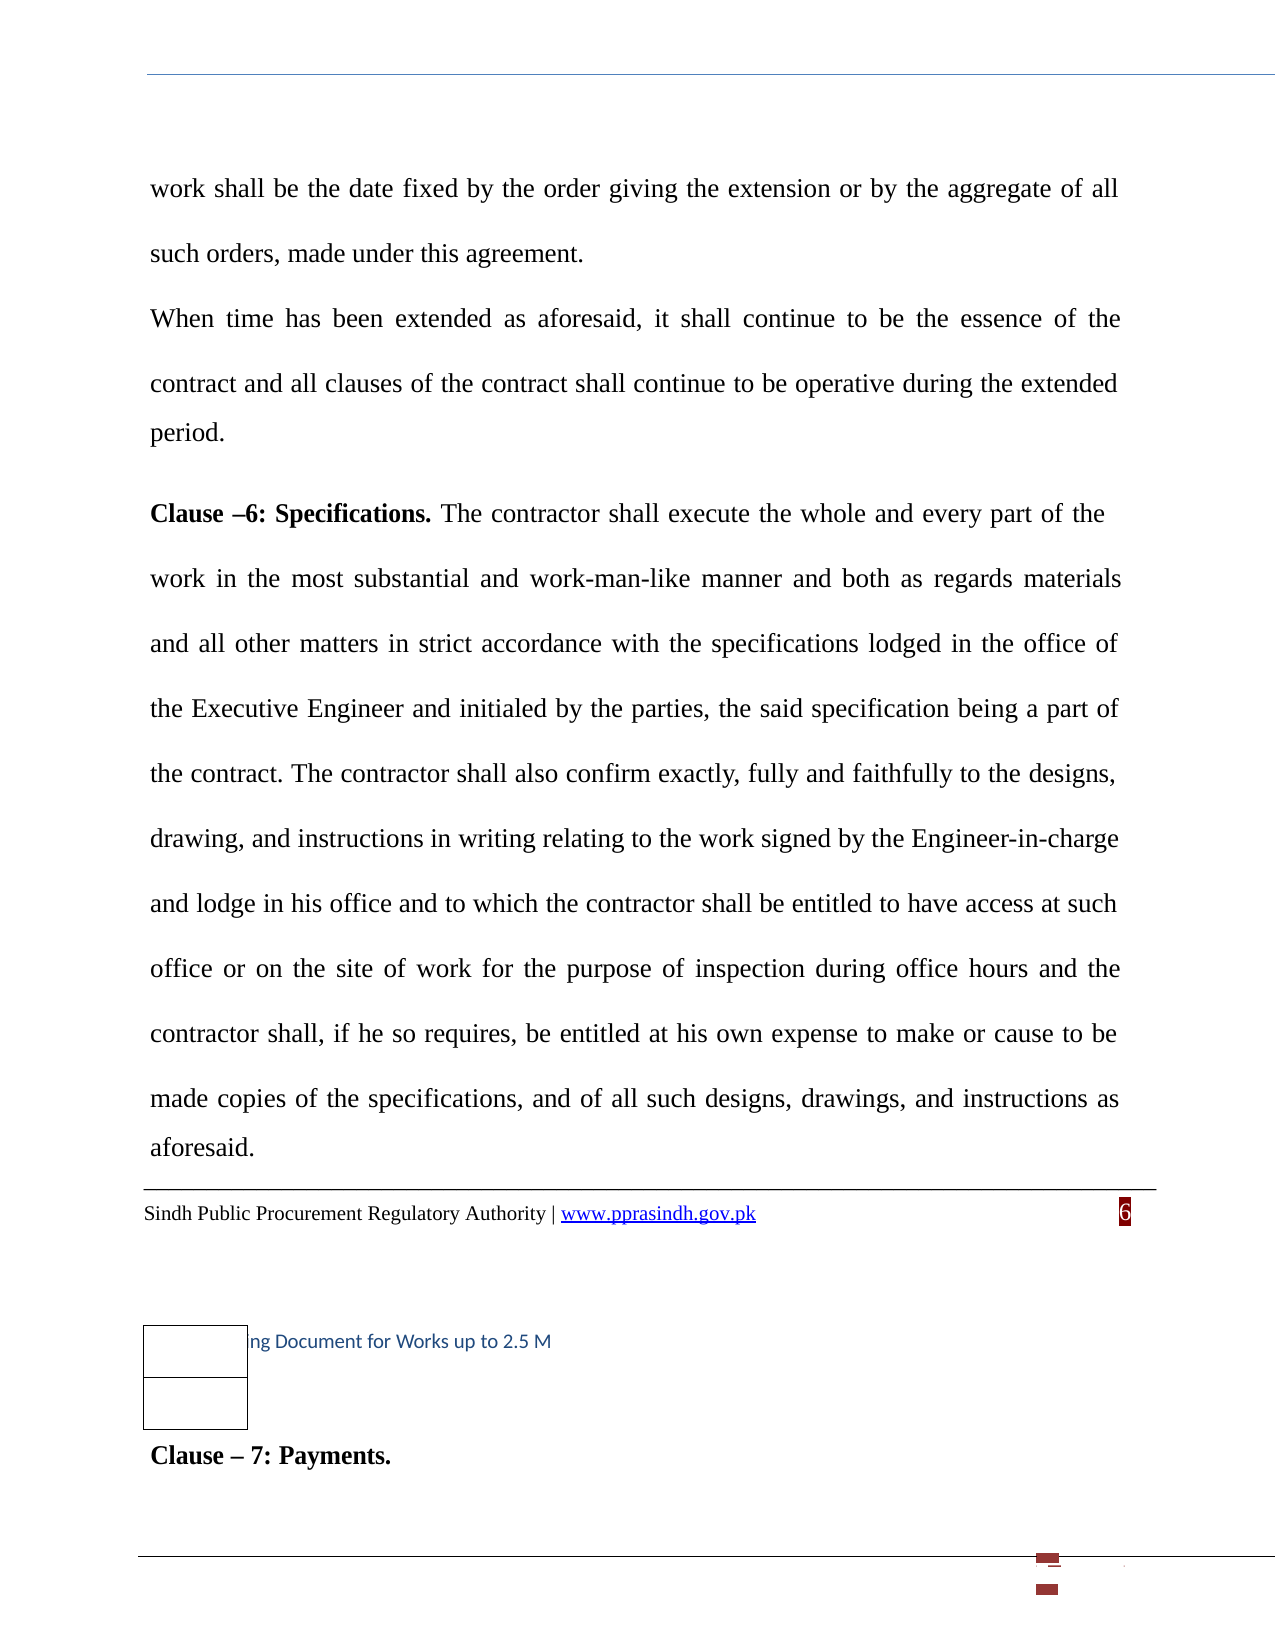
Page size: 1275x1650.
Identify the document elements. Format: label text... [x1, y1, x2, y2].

text Clause – 7: Payments. [150, 1422, 1169, 1487]
text _________________________________________________________________________________ [143, 1162, 1169, 1195]
text the contract. The contractor shall also confirm exactly, fully and faithfully to the designs, [150, 740, 1169, 805]
text such orders, made under this agreement. [150, 220, 1169, 285]
text period. [150, 415, 1169, 447]
text and all other matters in strict accordance with the specifications lodged in the office of [150, 610, 1169, 675]
text office or on the site of work for the purpose of inspection during office hours and the [150, 935, 1169, 1000]
text Sindh Public Procurement Regulatory Authority | www.pprasindh.gov.pk 6 [143, 1195, 1169, 1227]
text drawing, and instructions in writing relating to the work signed by the Engineer-in-charge [150, 805, 1169, 870]
text and lodge in his office and to which the contractor shall be entitled to have access at such [150, 870, 1169, 935]
text the Executive Engineer and initialed by the parties, the said specification being a part of [150, 675, 1169, 740]
text When time has been extended as aforesaid, it shall continue to be the essence of the [150, 285, 1169, 350]
text work shall be the date fixed by the order giving the extension or by the aggregate of all [150, 155, 1169, 220]
text contract and all clauses of the contract shall continue to be operative during the extended [150, 350, 1169, 415]
text made copies of the specifications, and of all such designs, drawings, and instructions as [150, 1065, 1169, 1130]
text work in the most substantial and work-man-like manner and both as regards materials [150, 545, 1169, 610]
text Clause –6: Specifications. The contractor shall execute the whole and every part of the [150, 480, 1169, 545]
text aforesaid. [150, 1130, 1169, 1162]
text 6Draft Bidding Document for Works up to 2.5 M [248, 1325, 1169, 1357]
text contractor shall, if he so requires, be entitled at his own expense to make or cause to be [150, 1000, 1169, 1065]
